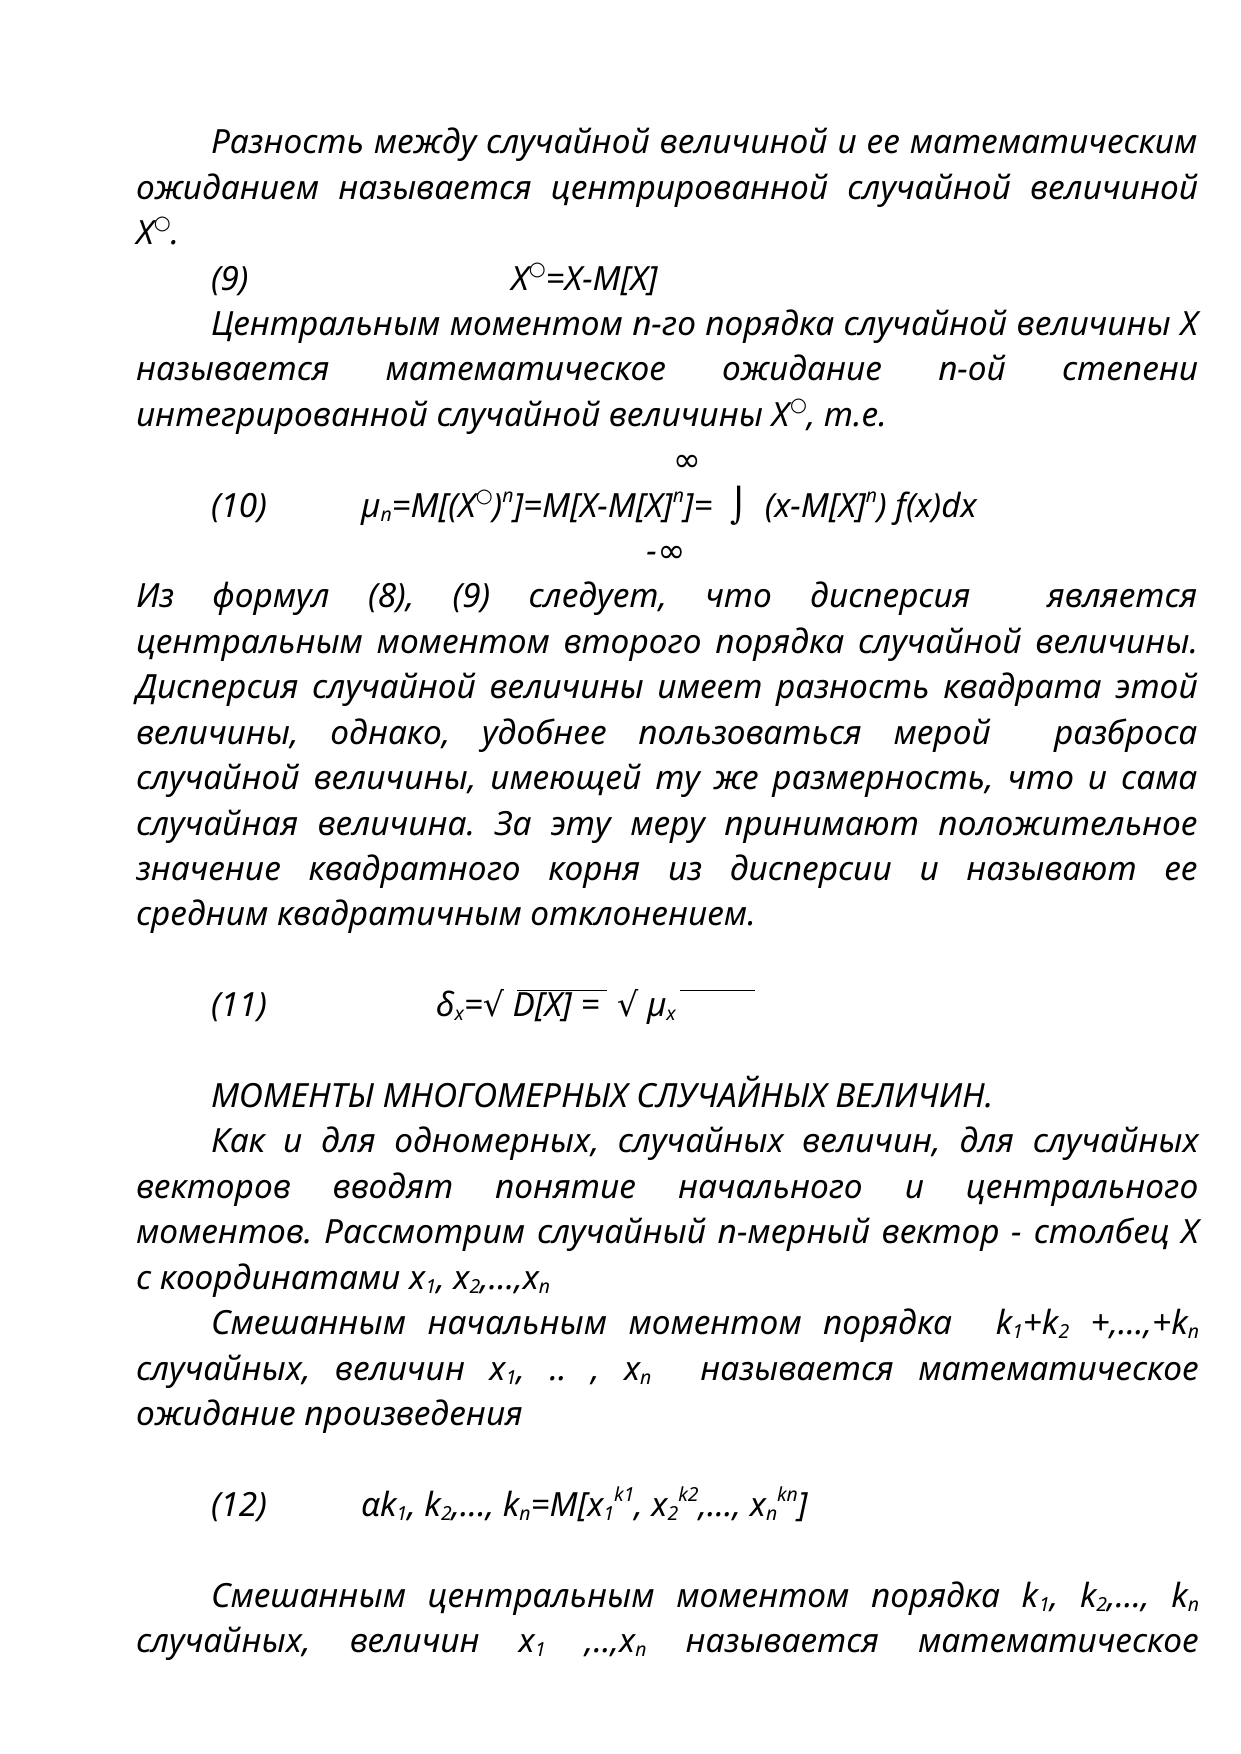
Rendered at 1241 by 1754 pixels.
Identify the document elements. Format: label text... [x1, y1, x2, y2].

text Из формул (8), (9) следует, что дисперсия является центральным моментом второго порядка случайной величины. Дисперсия случайной величины имеет разность квадрата этой величины, однако, удобнее пользоваться мерой разброса случайной величины, имеющей ту же размерность, что и сама случайная величина. За эту меру принимают положительное значение квадратного корня из дисперсии и называют ее средним квадратичным отклонением. [136, 572, 1199, 936]
text МОМЕНТЫ МНОГОМЕРНЫХ СЛУЧАЙНЫХ ВЕЛИЧИН. [136, 1072, 1199, 1117]
text Смешанным начальным моментом порядка k1+k2 +,...,+kn случайных, величин х1, .. , хn называется математическое ожидание произведения [136, 1299, 1199, 1435]
text Как и для одномерных, случайных величин, для случайных векторов вводят понятие начального и центрального моментов. Рассмотрим случайный n-мерный вектор - столбец Х с координатами х1, х2,...,хn [136, 1117, 1199, 1299]
text (10) μn=M[(X○)n]=M[X-M[X]n]= ⌡ (x-M[X]n) f(x)dx [136, 481, 1199, 527]
text -∞ [136, 527, 1199, 572]
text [136, 1571, 1199, 1662]
text Разность между случайной величиной и ее математическим ожиданием называется центрированной случайной величиной Х○. [136, 118, 1199, 254]
text (12) αk1, k2,..., kn=M[x1k1, x2k2,..., xnkn] [136, 1481, 1199, 1526]
text ∞ [136, 436, 1199, 481]
text (11) δx=√ D[X] = √ μx [136, 981, 1199, 1026]
text (9) X○=X-M[X] [136, 254, 1199, 300]
text Центральным моментом n-го порядка случайной величины Х называется математическое ожидание n-ой степени интегрированной случайной величины Х○, т.е. [136, 300, 1199, 436]
